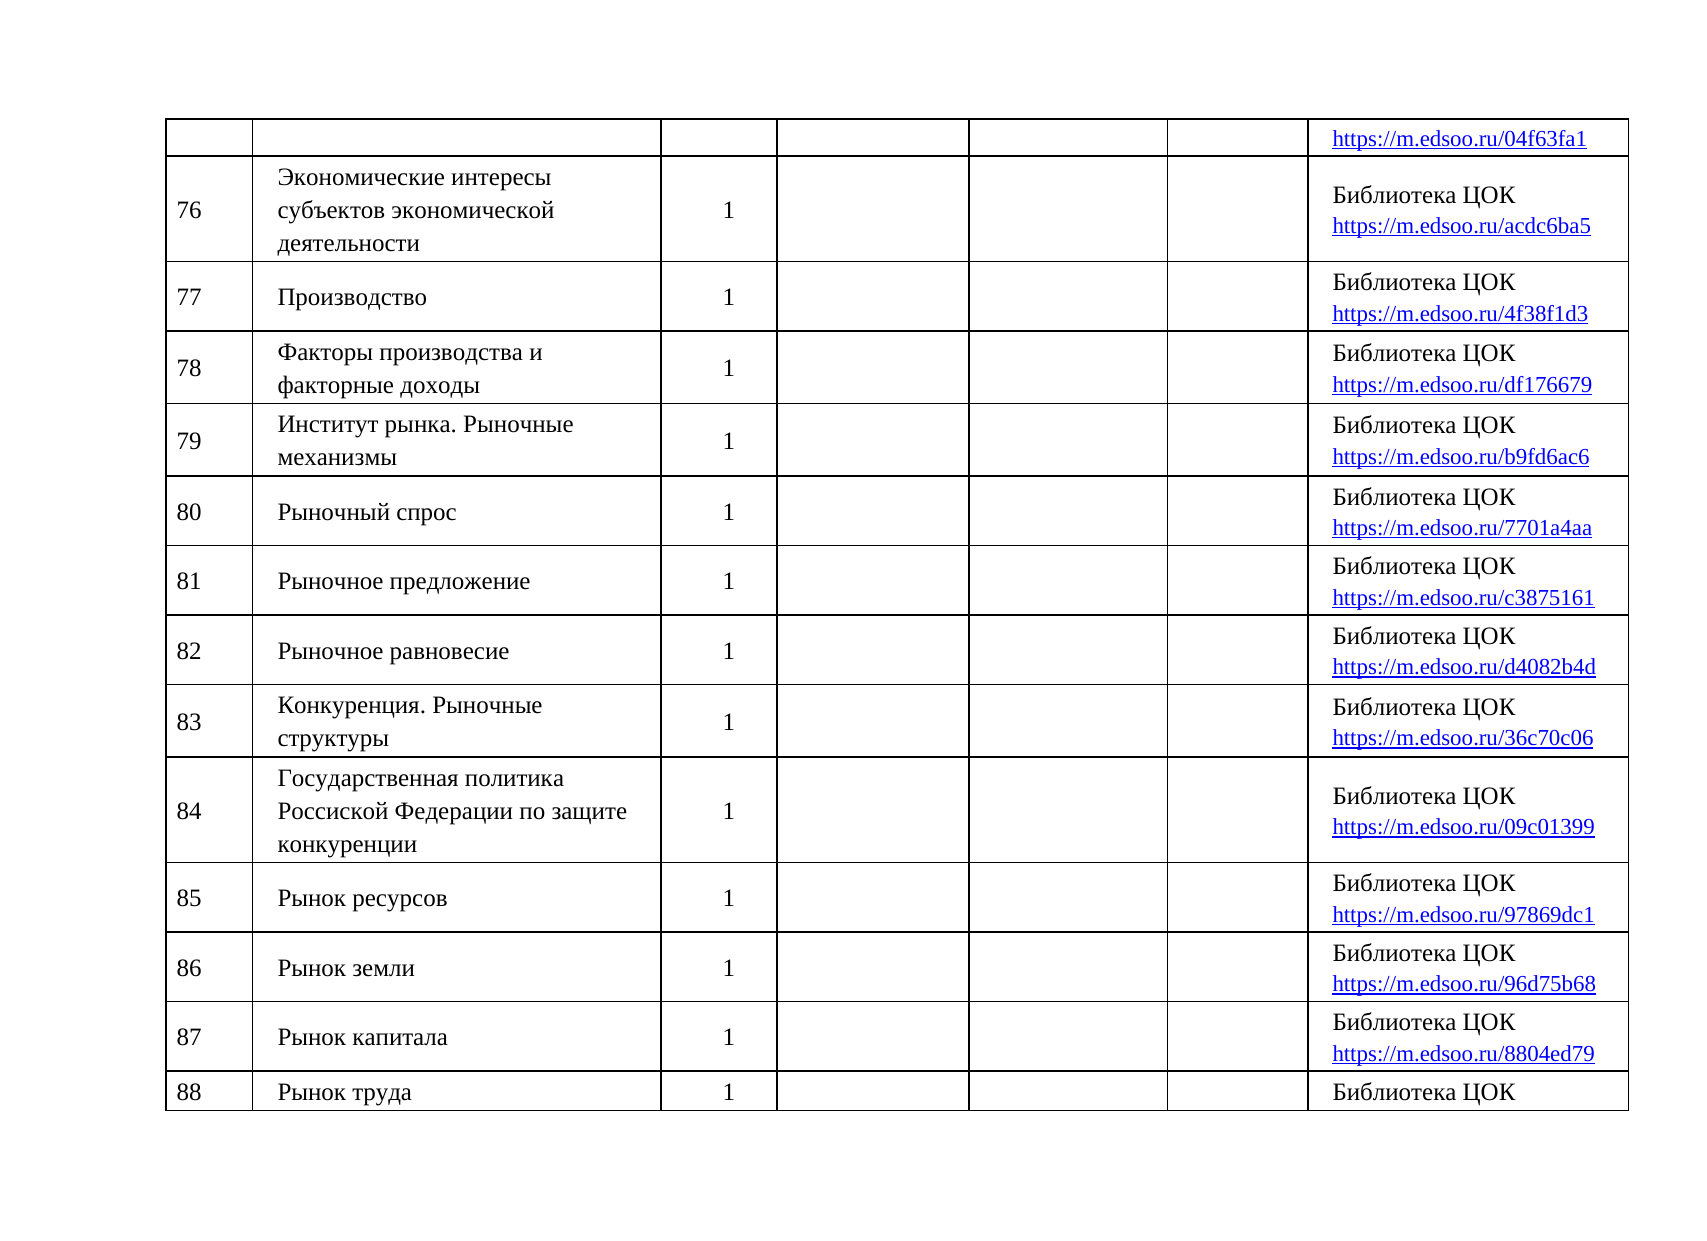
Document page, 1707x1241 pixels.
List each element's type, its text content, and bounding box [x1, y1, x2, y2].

table_cell Рынок земли [253, 933, 660, 1001]
table_cell 78 [167, 332, 252, 402]
table_cell 1 [662, 120, 776, 155]
table_cell [970, 1072, 1167, 1109]
table_cell 84 [167, 758, 252, 861]
table_cell [1168, 1002, 1307, 1070]
table_cell 88 [167, 1072, 252, 1109]
table_cell 1 [662, 1002, 776, 1070]
table_cell Институт рынка. Рыночные механизмы [253, 404, 660, 475]
table_cell Библиотека ЦОК https://m.edsoo.ru/acdc6ba5 [1309, 157, 1628, 261]
table_cell Библиотека ЦОК https://m.edsoo.ru/97869dc1 [1309, 863, 1628, 931]
table_cell [970, 758, 1167, 861]
table_cell 1 [662, 546, 776, 614]
table_cell [970, 863, 1167, 931]
table_cell [1168, 863, 1307, 931]
table_cell [778, 933, 968, 1001]
table_cell Библиотека ЦОК https://m.edsoo.ru/36c70c06 [1309, 685, 1628, 756]
table_cell [1168, 120, 1307, 155]
table_cell Рыночное равновесие [253, 616, 660, 684]
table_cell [1309, 120, 1628, 155]
table_cell Экономические интересы субъектов экономической деятельности [253, 157, 660, 261]
table_cell Рынок капитала [253, 1002, 660, 1070]
table_cell Библиотека ЦОК https://m.edsoo.ru/7701a4aa [1309, 477, 1628, 544]
table_cell [778, 404, 968, 475]
table_cell [970, 332, 1167, 402]
table_cell [970, 933, 1167, 1001]
table_cell [778, 1002, 968, 1070]
table_cell 1 [662, 157, 776, 261]
table_cell 1 [662, 616, 776, 684]
table_cell [1168, 1072, 1307, 1109]
table_cell [778, 546, 968, 614]
table_cell [1168, 546, 1307, 614]
table_cell [1168, 404, 1307, 475]
table_cell 75 [167, 120, 252, 155]
table_cell 1 [662, 863, 776, 931]
table_cell 83 [167, 685, 252, 756]
table_cell 79 [167, 404, 252, 475]
table_cell 85 [167, 863, 252, 931]
table_cell 1 [662, 477, 776, 544]
table_cell Государственная политика Россиской Федерации по защите конкуренции [253, 758, 660, 861]
table_cell [970, 404, 1167, 475]
table_cell 1 [662, 262, 776, 330]
table_cell [778, 262, 968, 330]
table_cell [778, 332, 968, 402]
table_cell 1 [662, 1072, 776, 1109]
table_cell [970, 616, 1167, 684]
table_cell Библиотека ЦОК https://m.edsoo.ru/96d75b68 [1309, 933, 1628, 1001]
table_cell [778, 758, 968, 861]
table_cell Рынок труда [253, 1072, 660, 1109]
table_cell [970, 546, 1167, 614]
table_cell [778, 157, 968, 261]
table_cell 1 [662, 758, 776, 861]
table_cell [970, 1002, 1167, 1070]
table_cell [778, 863, 968, 931]
table_cell 1 [662, 332, 776, 402]
table_cell Библиотека ЦОК https://m.edsoo.ru/09c01399 [1309, 758, 1628, 861]
table_cell Библиотека ЦОК https://m.edsoo.ru/df176679 [1309, 332, 1628, 402]
table_cell 81 [167, 546, 252, 614]
table_cell Факторы производства и факторные доходы [253, 332, 660, 402]
table_cell 1 [662, 933, 776, 1001]
table_cell [970, 157, 1167, 261]
table_cell [778, 685, 968, 756]
table_cell [970, 477, 1167, 544]
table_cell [1309, 1072, 1628, 1109]
table_cell Библиотека ЦОК https://m.edsoo.ru/b9fd6ac6 [1309, 404, 1628, 475]
table_cell Библиотека ЦОК https://m.edsoo.ru/d4082b4d [1309, 616, 1628, 684]
table_cell Библиотека ЦОК https://m.edsoo.ru/8804ed79 [1309, 1002, 1628, 1070]
table_cell 80 [167, 477, 252, 544]
table_cell 77 [167, 262, 252, 330]
table_cell Рынок ресурсов [253, 863, 660, 931]
table_cell [778, 477, 968, 544]
table_cell Рыночный спрос [253, 477, 660, 544]
table_cell [778, 1072, 968, 1109]
table_cell [970, 685, 1167, 756]
table_cell [1168, 477, 1307, 544]
table_cell [1168, 933, 1307, 1001]
table_cell [1168, 616, 1307, 684]
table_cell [253, 120, 660, 155]
table_cell [970, 262, 1167, 330]
table_cell 76 [167, 157, 252, 261]
table_cell [778, 616, 968, 684]
table_cell [1168, 262, 1307, 330]
table_cell 82 [167, 616, 252, 684]
table_cell Конкуренция. Рыночные структуры [253, 685, 660, 756]
table_cell 87 [167, 1002, 252, 1070]
table_cell Библиотека ЦОК https://m.edsoo.ru/4f38f1d3 [1309, 262, 1628, 330]
table_cell [1168, 332, 1307, 402]
table_cell [1168, 157, 1307, 261]
table_cell [970, 120, 1167, 155]
table_cell 86 [167, 933, 252, 1001]
table_cell Рыночное предложение [253, 546, 660, 614]
table_cell Производство [253, 262, 660, 330]
table_cell [778, 120, 968, 155]
table_cell 1 [662, 685, 776, 756]
table_cell 1 [662, 404, 776, 475]
table_cell [1168, 685, 1307, 756]
table_cell [1168, 758, 1307, 861]
table_cell Библиотека ЦОК https://m.edsoo.ru/c3875161 [1309, 546, 1628, 614]
